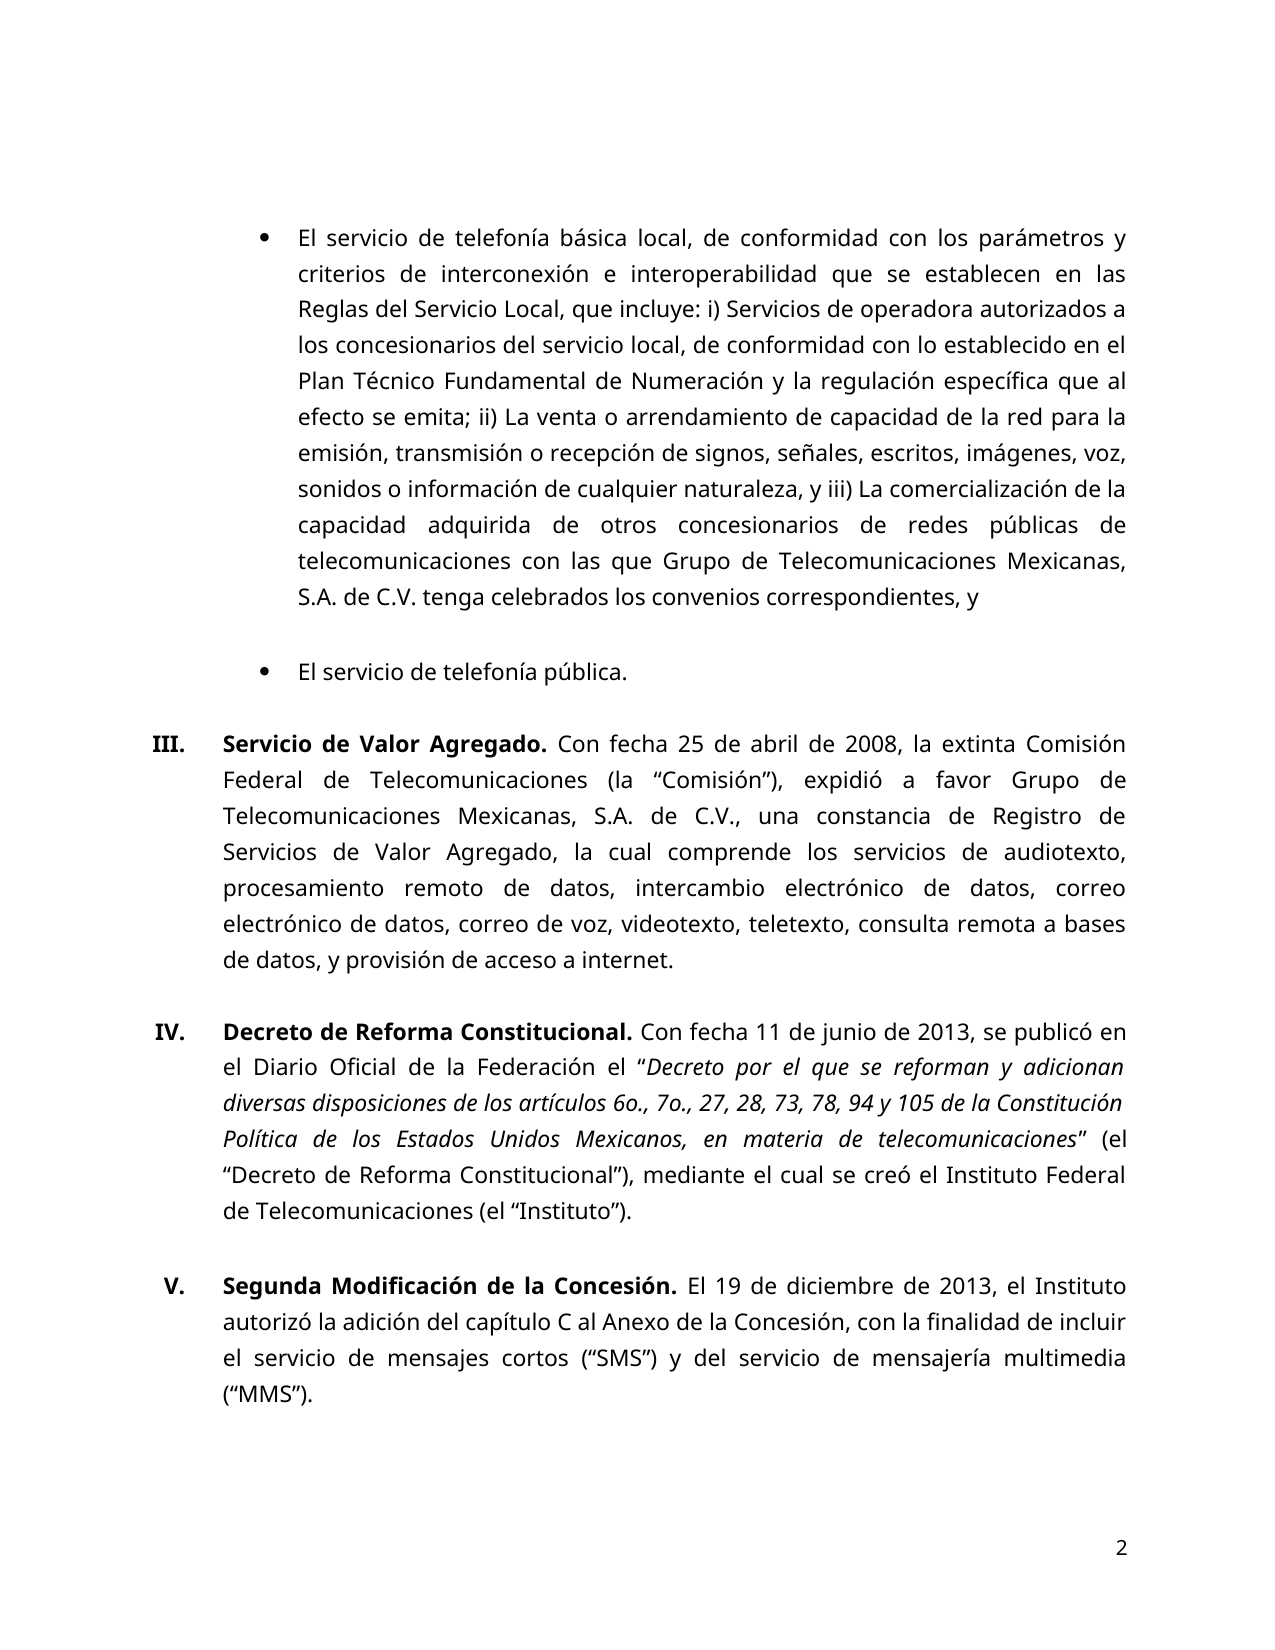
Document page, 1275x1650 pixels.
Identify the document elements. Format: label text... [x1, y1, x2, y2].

list Decreto de Reforma Constitucional. Con fecha 11 de junio de 2013, se publicó en el Diario Oficial de la Federación el “Decreto por el que se reforman y adicionan diversas disposiciones de los artículos 6o., 7o., 27, 28, 73, 78, 94 y 105 de la Constitución Política de los Estados Unidos Mexicanos, en materia de telecomunicaciones” (el “Decreto de Reforma Constitucional”), mediante el cual se creó el Instituto Federal de Telecomunicaciones (el “Instituto”). [185, 1015, 1127, 1226]
list El servicio de telefonía básica local, de conformidad con los parámetros y criterios de interconexión e interoperabilidad que se establecen en las Reglas del Servicio Local, que incluye: i) Servicios de operadora autorizados a los concesionarios del servicio local, de conformidad con lo establecido en el Plan Técnico Fundamental de Numeración y la regulación específica que al efecto se emita; ii) La venta o arrendamiento de capacidad de la red para la emisión, transmisión o recepción de signos, señales, escritos, imágenes, voz, sonidos o información de cualquier naturaleza, y iii) La comercialización de la capacidad adquirida de otros concesionarios de redes públicas de telecomunicaciones con las que Grupo de Telecomunicaciones Mexicanas, S.A. de C.V. tenga celebrados los convenios correspondientes, y [260, 222, 1127, 612]
list El servicio de telefonía pública. [260, 656, 1127, 687]
list Servicio de Valor Agregado. Con fecha 25 de abril de 2008, la extinta Comisión Federal de Telecomunicaciones (la “Comisión”), expidió a favor Grupo de Telecomunicaciones Mexicanas, S.A. de C.V., una constancia de Registro de Servicios de Valor Agregado, la cual comprende los servicios de audiotexto, procesamiento remoto de datos, intercambio electrónico de datos, correo electrónico de datos, correo de voz, videotexto, teletexto, consulta remota a bases de datos, y provisión de acceso a internet. [185, 728, 1127, 975]
list Segunda Modificación de la Concesión. El 19 de diciembre de 2013, el Instituto autorizó la adición del capítulo C al Anexo de la Concesión, con la finalidad de incluir el servicio de mensajes cortos (“SMS”) y del servicio de mensajería multimedia (“MMS”). [185, 1270, 1127, 1409]
